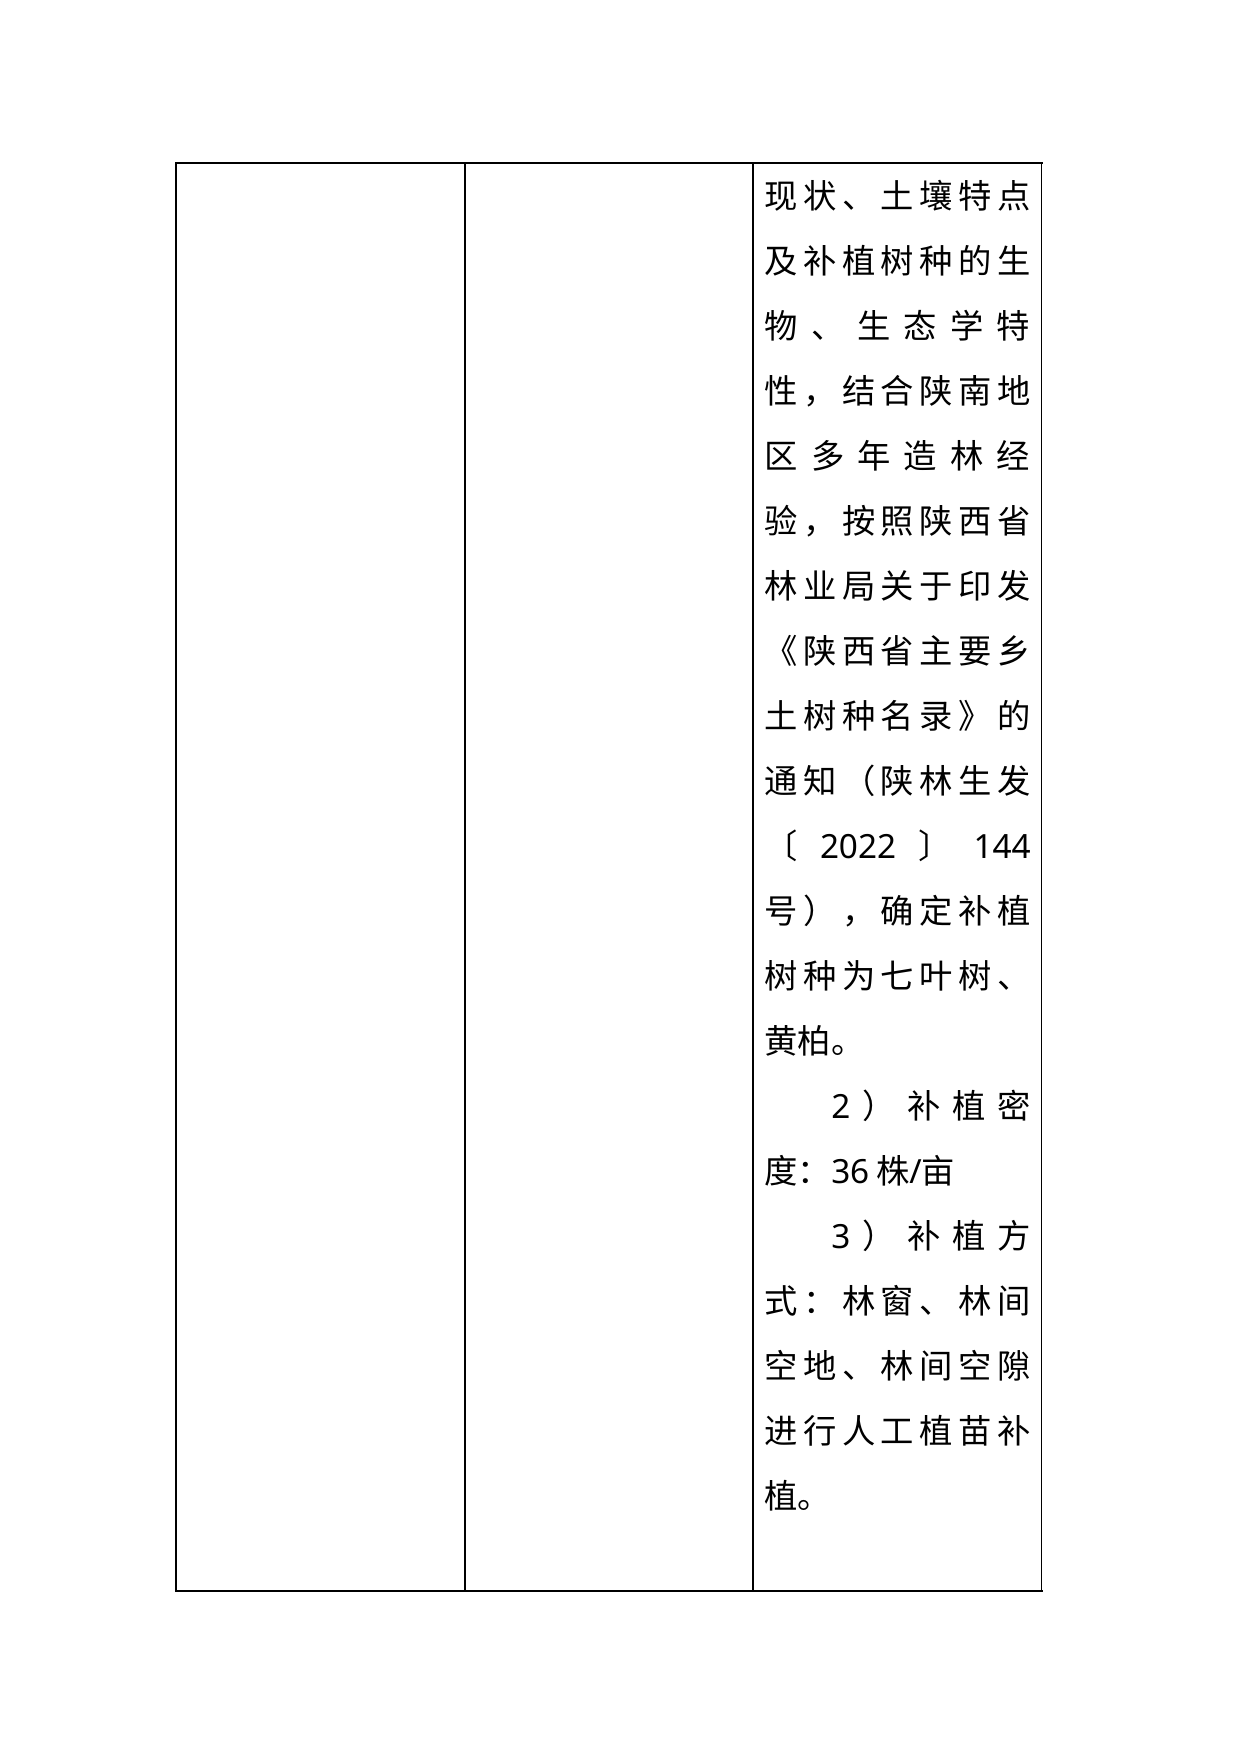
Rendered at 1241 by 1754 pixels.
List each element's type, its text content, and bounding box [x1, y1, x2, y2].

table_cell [754, 164, 1041, 1590]
table_cell 1 [177, 164, 464, 1590]
table_cell [466, 164, 752, 1590]
